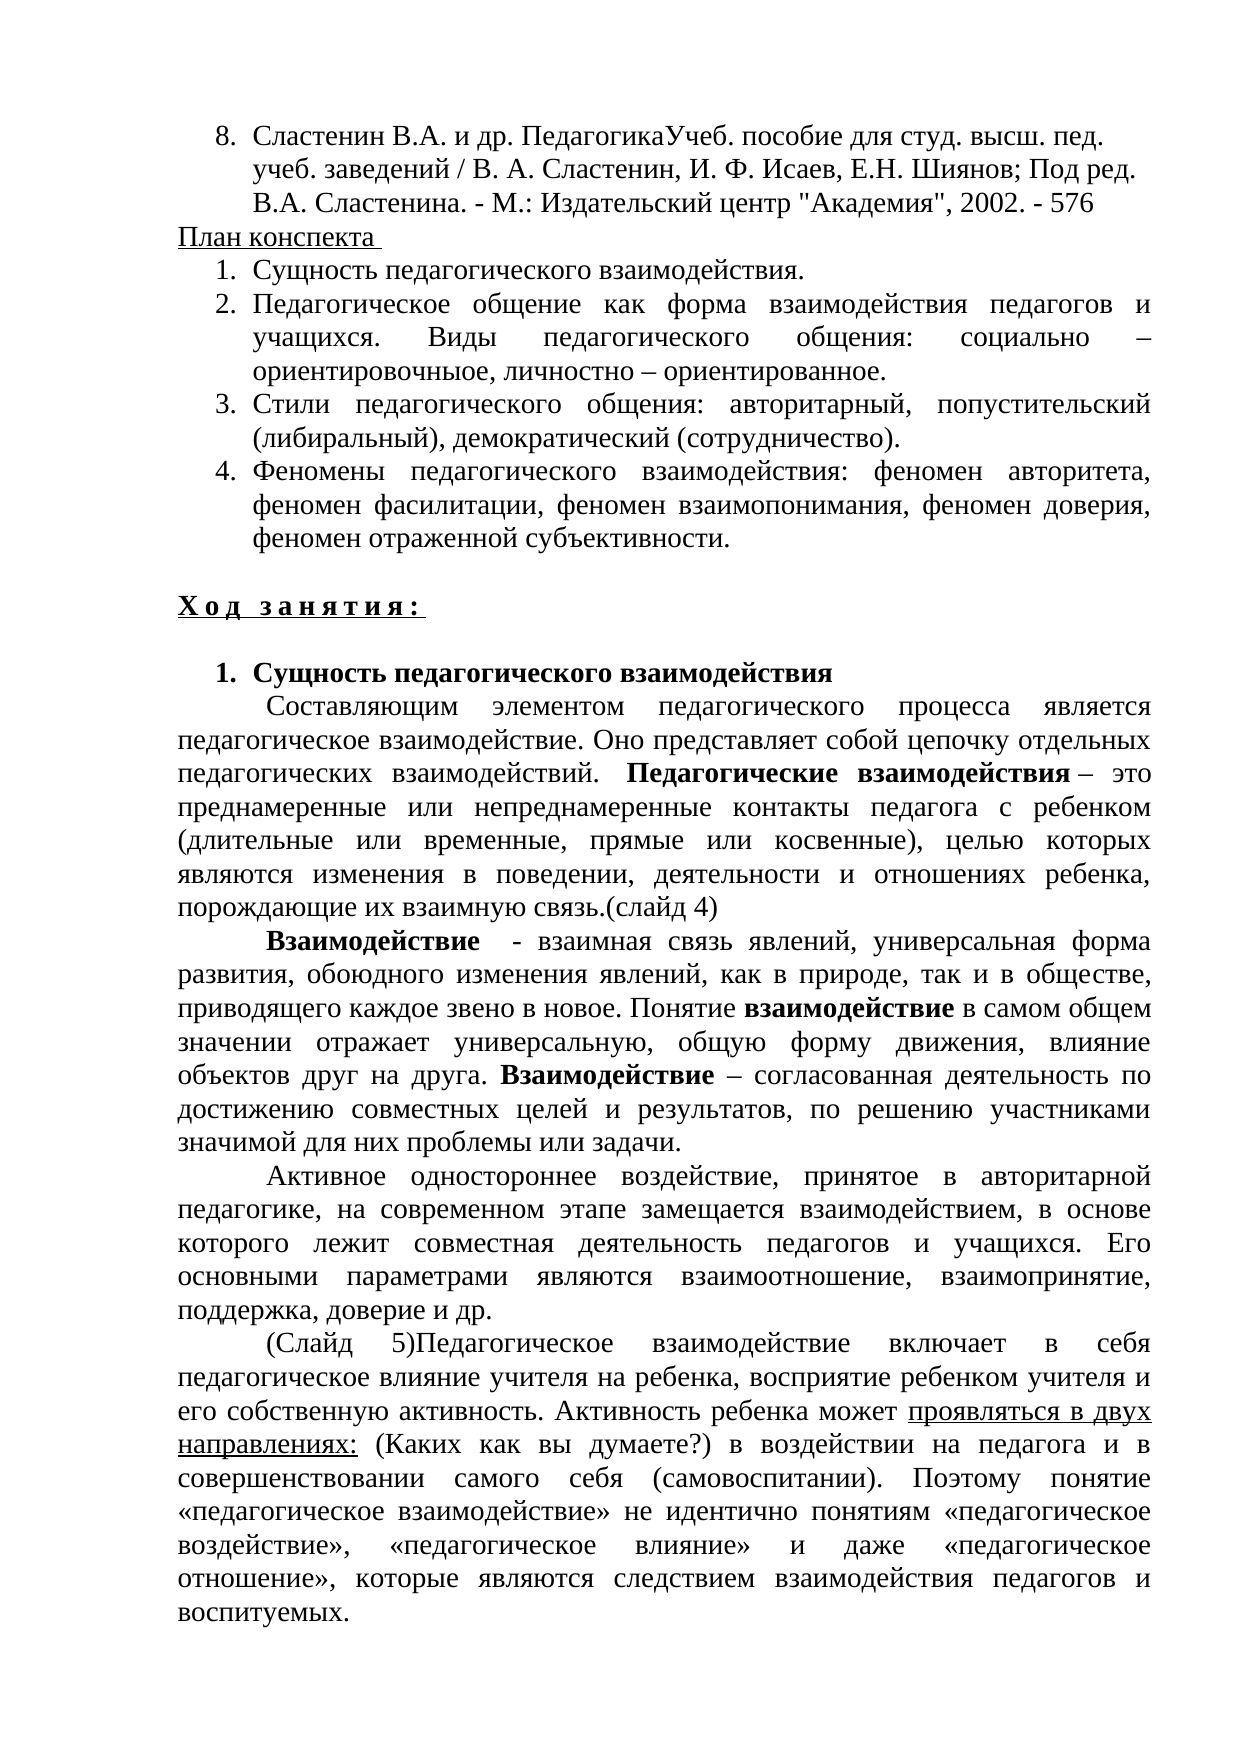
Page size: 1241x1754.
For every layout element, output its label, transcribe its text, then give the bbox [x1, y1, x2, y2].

list Педагогическое общение как форма взаимодействия педагогов и учащихся. Виды педагогического общения: социально – ориентировочныое, личностно – ориентированное. [215, 286, 1152, 386]
text (Слайд 5)Педагогическое взаимодействие включает в себя педагогическое влияние учителя на ребенка, восприятие ребенком учителя и его собственную активность. Активность ребенка может проявляться в двух направлениях: (Каких как вы думаете?) в воздействии на педагога и в совершенствовании самого себя (самовоспитании). Поэтому понятие «педагогическое взаимодействие» не идентично понятиям «педагогическое воздействие», «педагогическое влияние» и даже «педагогическое отношение», которые являются следствием взаимодействия педагогов и воспитуемых. [177, 1326, 1152, 1627]
list Сластенин В.А. и др. ПедагогикаУчеб. пособие для студ. высш. пед. учеб. заведений / В. А. Сластенин, И. Ф. Исаев, Е.Н. Шиянов; Под ред. В.А. Сластенина. - М.: Издательский центр "Академия", 2002. - 576 [215, 118, 1152, 219]
list Сущность педагогического взаимодействия. [215, 252, 1152, 286]
list Стили педагогического общения: авторитарный, попустительский (либиральный), демократический (сотрудничество). [215, 386, 1152, 453]
text Активное одностороннее воздействие, принятое в авторитарной педагогике, на современном этапе замещается взаимодействием, в основе которого лежит совместная деятельность педагогов и учащихся. Его основными параметрами являются взаимоотношение, взаимопринятие, поддержка, доверие и др. [177, 1158, 1152, 1326]
list Феномены педагогического взаимодействия: феномен авторитета, феномен фасилитации, феномен взаимопонимания, феномен доверия, феномен отраженной субъективности. [215, 453, 1152, 554]
text Взаимодействие - взаимная связь явлений, универсальная форма развития, обоюдного изменения явлений, как в природе, так и в обществе, приводящего каждое звено в новое. Понятие взаимодействие в самом общем значении отражает универсальную, общую форму движения, влияние объектов друг на друга. Взаимодействие – согласованная деятельность по достижению совместных целей и результатов, по решению участниками значимой для них проблемы или задачи. [177, 923, 1152, 1158]
list Сущность педагогического взаимодействия [215, 655, 1152, 688]
text Ход занятия: [177, 588, 1152, 621]
text План конспекта [177, 219, 1152, 252]
text Составляющим элементом педагогического процесса является педагогическое взаимодействие. Оно представляет собой цепочку отдельных педагогических взаимодействий. Педагогические взаимодействия – это преднамеренные или непреднамеренные контакты педагога с ребенком (длительные или временные, прямые или косвенные), целью которых являются изменения в поведении, деятельности и отношениях ребенка, порождающие их взаимную связь.(слайд 4) [177, 688, 1152, 923]
